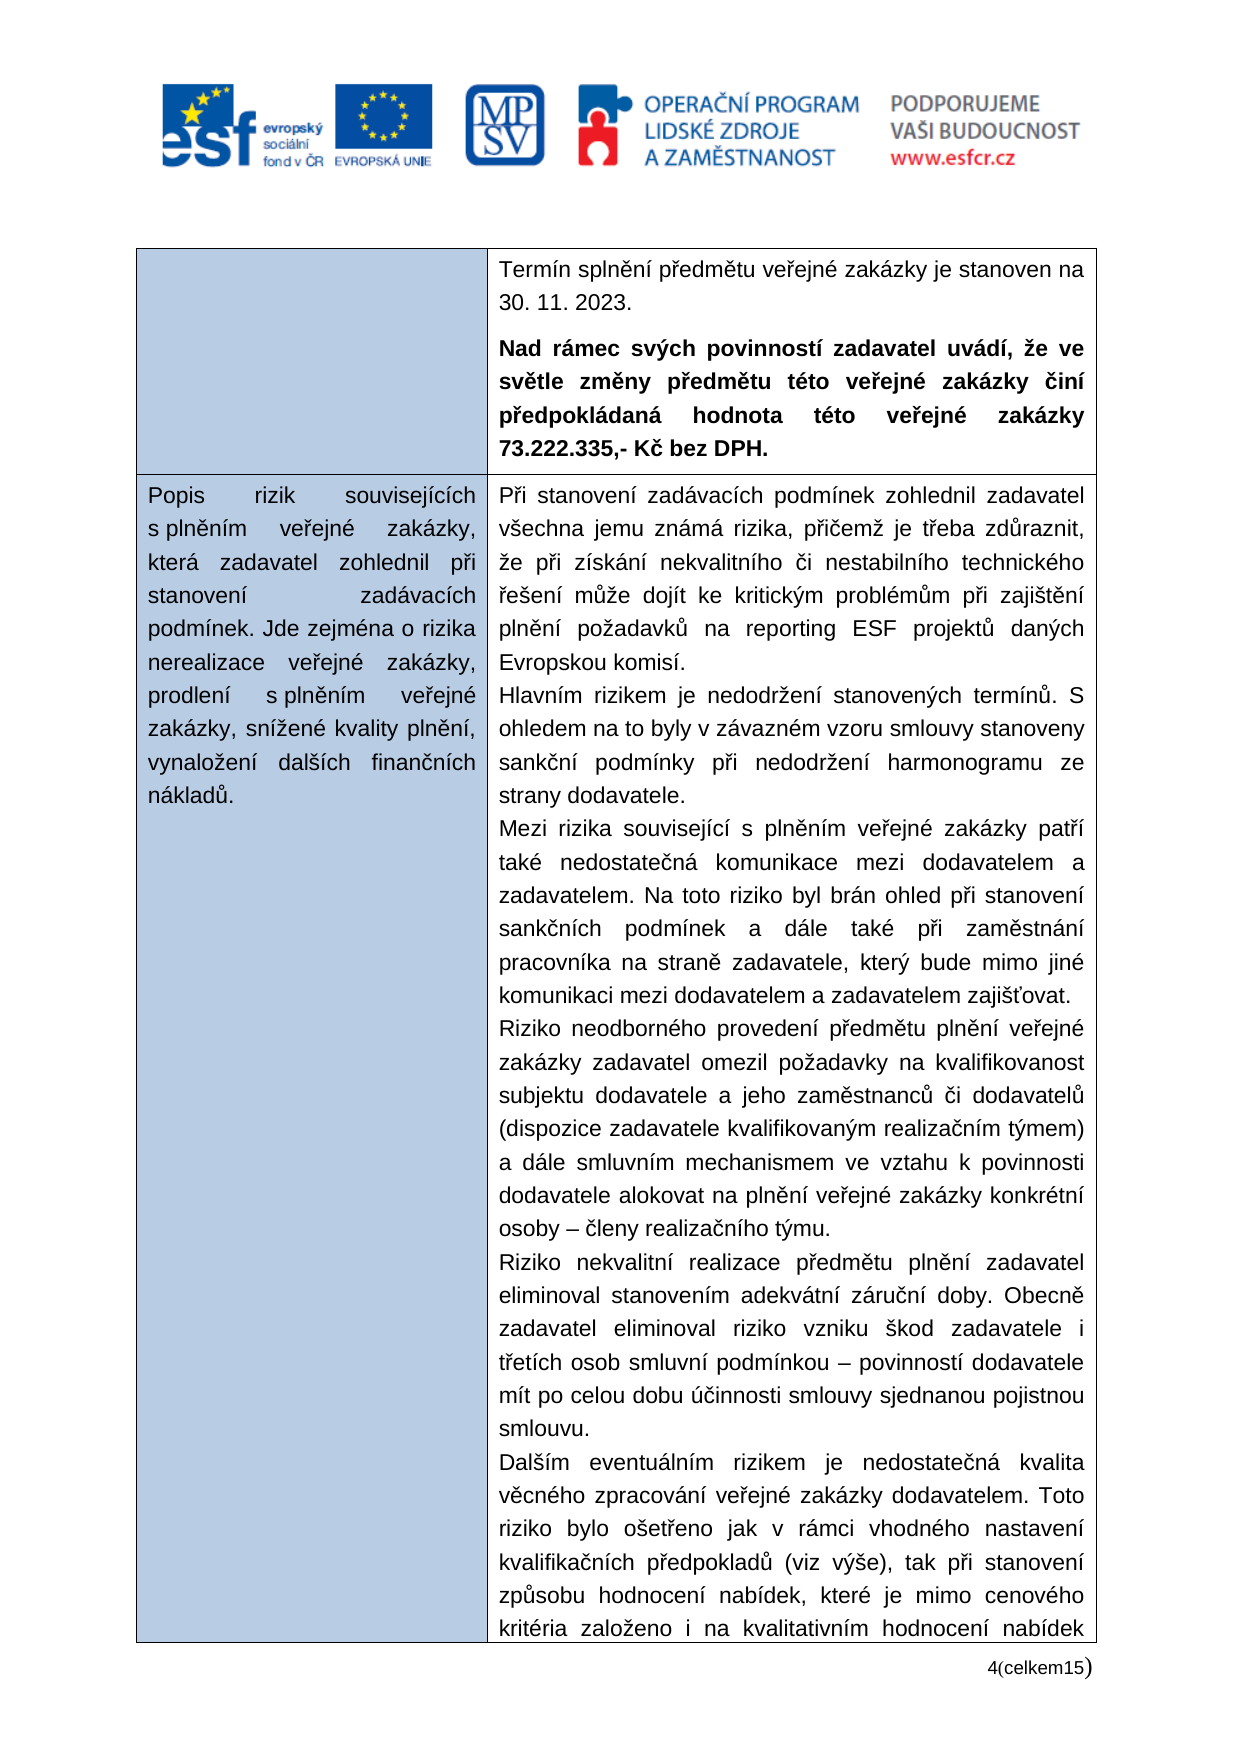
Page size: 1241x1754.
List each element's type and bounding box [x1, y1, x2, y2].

table_cell [488, 475, 1096, 1642]
table_cell [137, 249, 487, 474]
table_cell [137, 475, 487, 1642]
table_cell [488, 249, 1096, 474]
